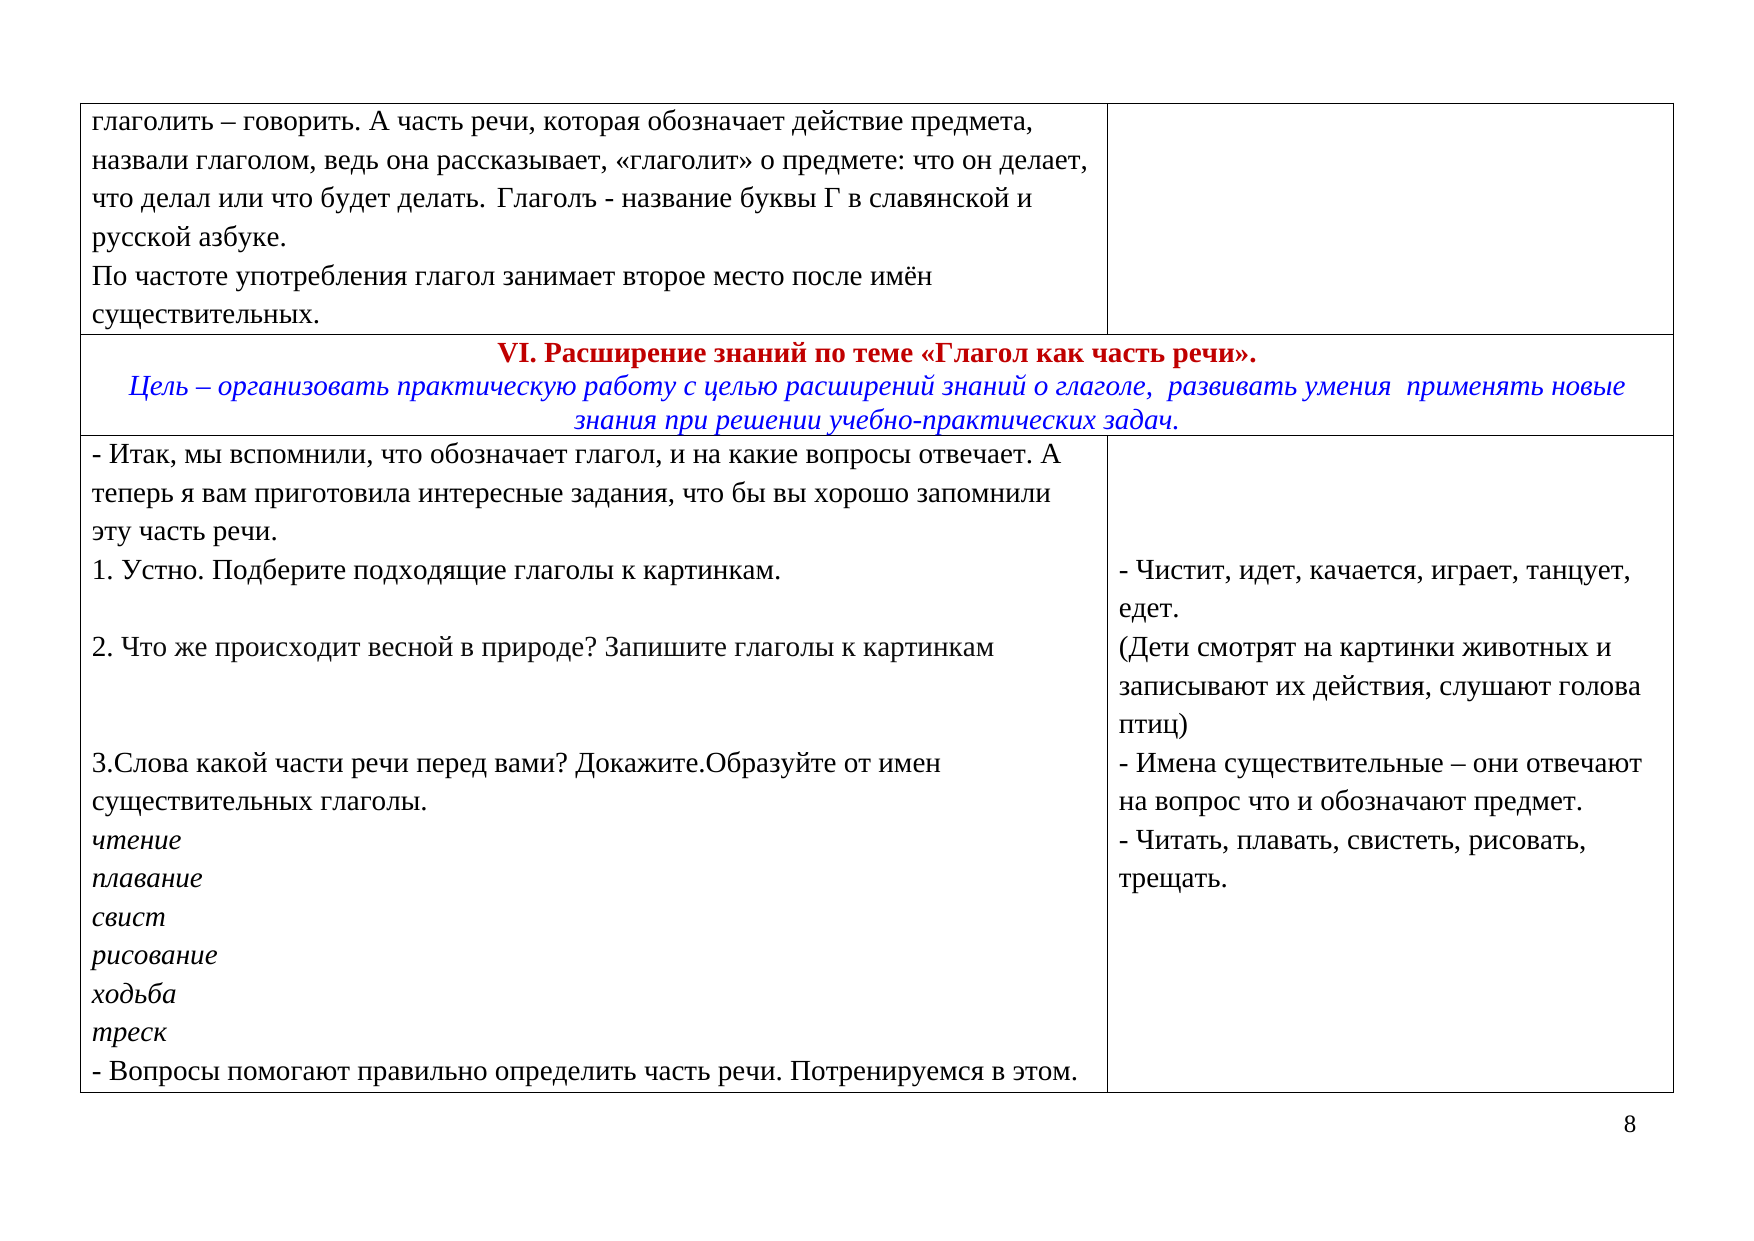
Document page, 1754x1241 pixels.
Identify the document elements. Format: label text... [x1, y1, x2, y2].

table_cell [1108, 436, 1673, 1092]
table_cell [81, 104, 1107, 334]
table_cell VI. Расширение знаний по теме «Глагол как часть речи». Цель – организовать практическую работу с целью расширений знаний о глаголе, развивать умения применять новые знания при решении учебно-практических задач. [81, 335, 1673, 435]
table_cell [1108, 104, 1673, 334]
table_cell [81, 436, 1107, 1092]
